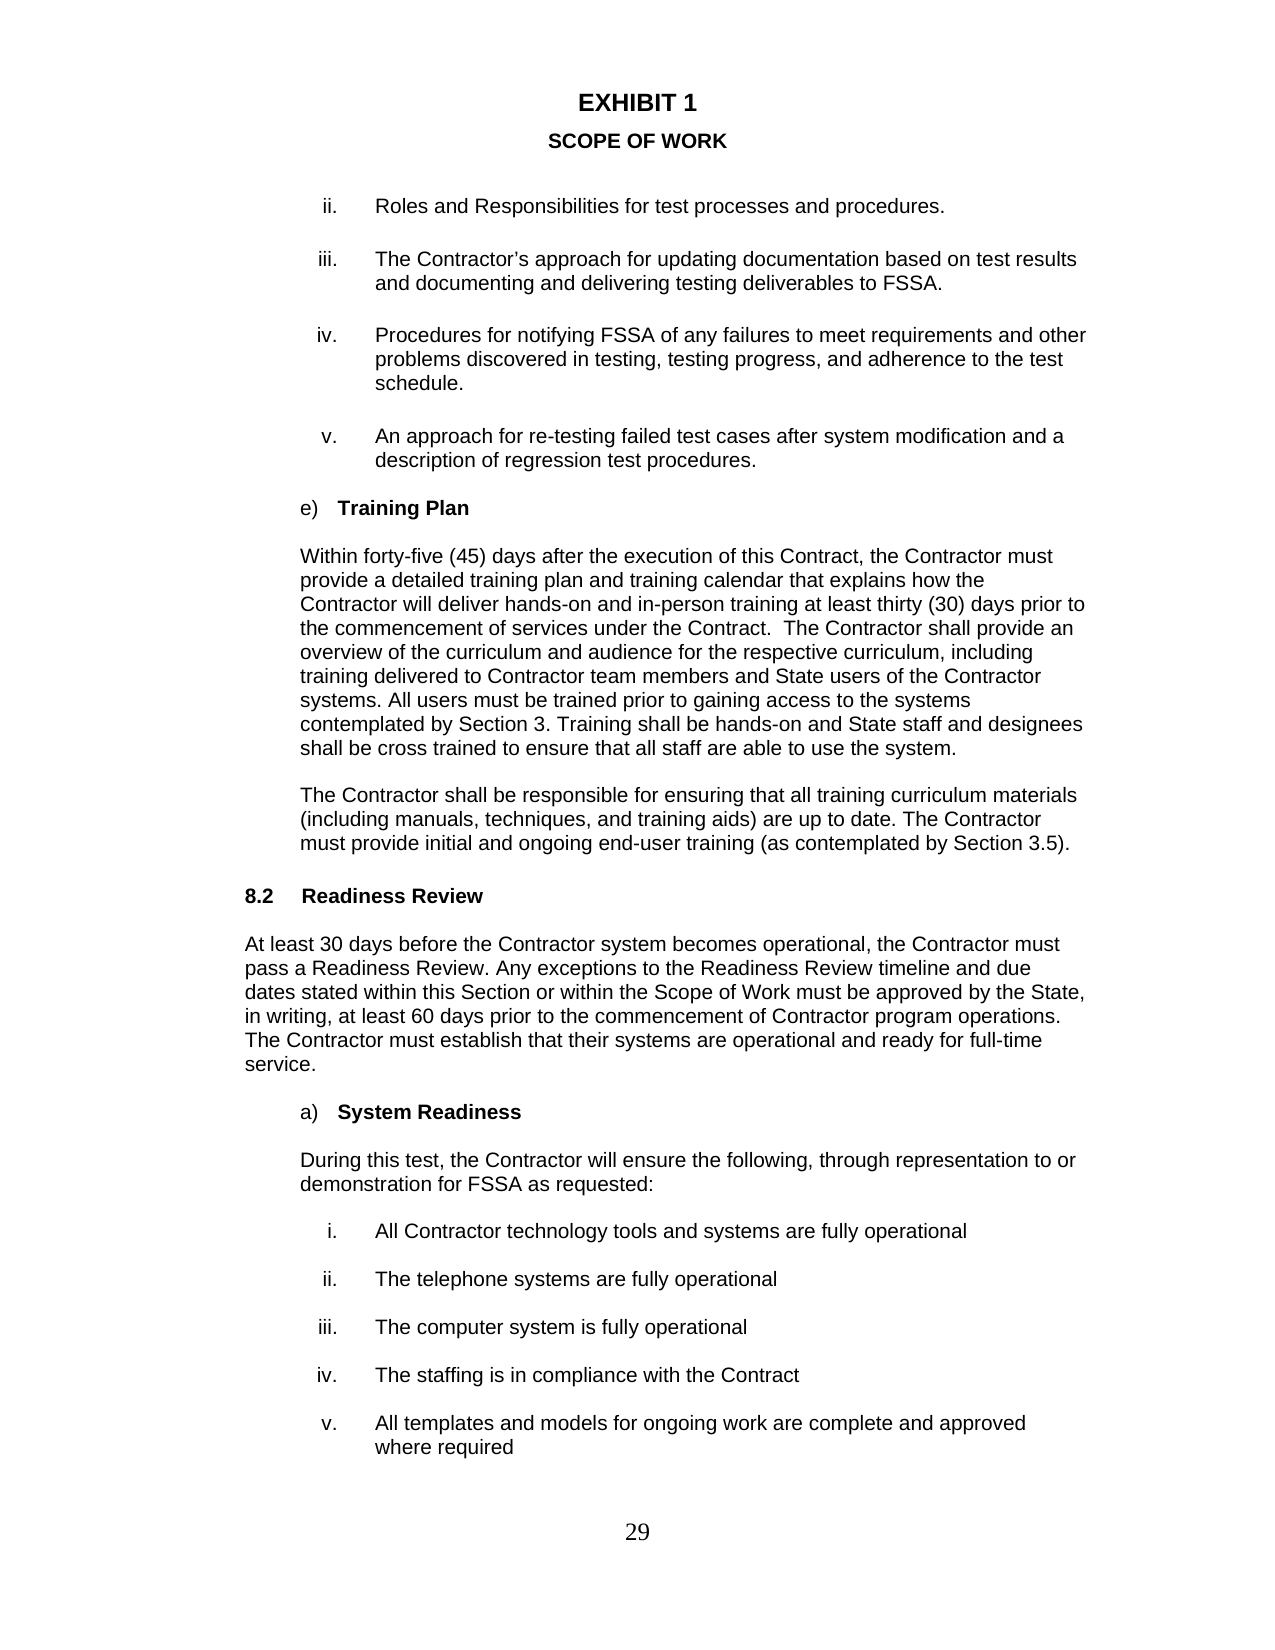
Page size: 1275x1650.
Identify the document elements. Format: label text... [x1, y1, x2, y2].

list All templates and models for ongoing work are complete and approved where required [337, 1411, 1087, 1459]
list The telephone systems are fully operational [337, 1267, 1087, 1291]
list Training Plan [300, 496, 1087, 520]
text During this test, the Contractor will ensure the following, through representation to or demonstration for FSSA as requested: [300, 1147, 1087, 1195]
text Within forty-five (45) days after the execution of this Contract, the Contractor must provide a detailed training plan and training calendar that explains how the Contractor will deliver hands-on and in-person training at least thirty (30) days prior to the commencement of services under the Contract. The Contractor shall provide an overview of the curriculum and audience for the respective curriculum, including training delivered to Contractor team members and State users of the Contractor systems. All users must be trained prior to gaining access to the systems contemplated by Section 3. Training shall be hands-on and State staff and designees shall be cross trained to ensure that all staff are able to use the system. [300, 544, 1087, 759]
text The Contractor shall be responsible for ensuring that all training curriculum materials (including manuals, techniques, and training aids) are up to date. The Contractor must provide initial and ongoing end-user training (as contemplated by Section 3.5). [300, 783, 1087, 855]
subtitle Readiness Review [244, 884, 1087, 908]
list Procedures for notifying FSSA of any failures to meet requirements and other problems discovered in testing, testing progress, and adherence to the test schedule. [337, 323, 1087, 395]
list The computer system is fully operational [337, 1315, 1087, 1339]
list Roles and Responsibilities for test processes and procedures. [337, 194, 1087, 218]
list The staffing is in compliance with the Contract [337, 1363, 1087, 1387]
list The Contractor’s approach for updating documentation based on test results and documenting and delivering testing deliverables to FSSA. [337, 247, 1087, 294]
list An approach for re-testing failed test cases after system modification and a description of regression test procedures. [337, 424, 1087, 472]
text At least 30 days before the Contractor system becomes operational, the Contractor must pass a Readiness Review. Any exceptions to the Readiness Review timeline and due dates stated within this Section or within the Scope of Work must be approved by the State, in writing, at least 60 days prior to the commencement of Contractor program operations. The Contractor must establish that their systems are operational and ready for full-time service. [244, 932, 1087, 1076]
list All Contractor technology tools and systems are fully operational [337, 1219, 1087, 1243]
list System Readiness [300, 1099, 1087, 1123]
